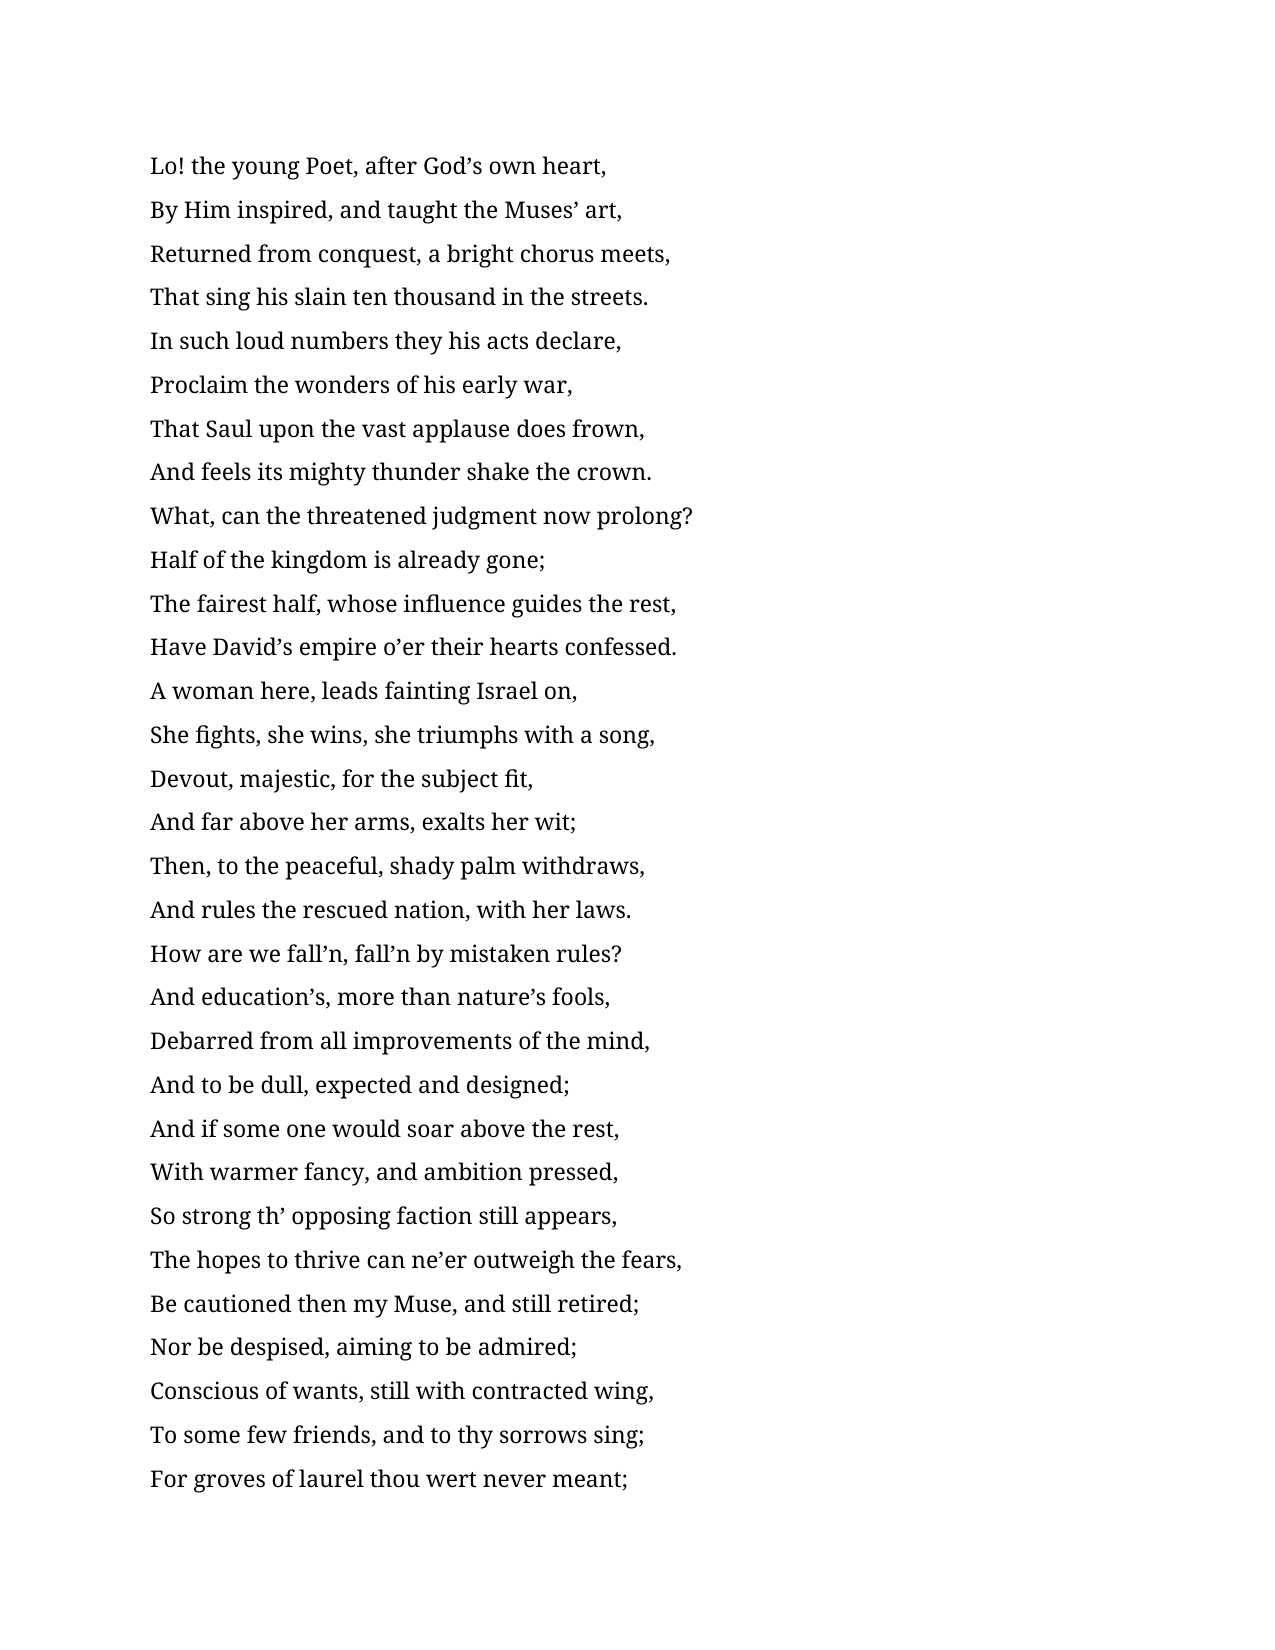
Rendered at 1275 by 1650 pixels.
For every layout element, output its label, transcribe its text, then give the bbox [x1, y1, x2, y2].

text Then, to the peaceful, shady palm withdraws, [150, 850, 1125, 881]
text Have David’s empire o’er their hearts confessed. [150, 631, 1125, 662]
text To some few friends, and to thy sorrows sing; [150, 1419, 1125, 1450]
text The fairest half, whose influence guides the rest, [150, 587, 1125, 619]
text For groves of laurel thou wert never meant; [150, 1462, 1125, 1494]
text In such loud numbers they his acts declare, [150, 325, 1125, 356]
text And feels its mighty thunder shake the crown. [150, 456, 1125, 487]
text Debarred from all improvements of the mind, [150, 1025, 1125, 1056]
text Be cautioned then my Muse, and still retired; [150, 1287, 1125, 1319]
text And if some one would soar above the rest, [150, 1112, 1125, 1144]
text What, can the threatened judgment now prolong? [150, 500, 1125, 531]
text She fights, she wins, she triumphs with a song, [150, 719, 1125, 750]
text Half of the kingdom is already gone; [150, 544, 1125, 575]
text That Saul upon the vast applause does frown, [150, 412, 1125, 444]
text Proclaim the wonders of his early war, [150, 369, 1125, 400]
text Conscious of wants, still with contracted wing, [150, 1375, 1125, 1406]
text With warmer fancy, and ambition pressed, [150, 1156, 1125, 1187]
text A woman here, leads fainting Israel on, [150, 675, 1125, 706]
text The hopes to thrive can ne’er outweigh the fears, [150, 1244, 1125, 1275]
text Nor be despised, aiming to be admired; [150, 1331, 1125, 1362]
text Devout, majestic, for the subject fit, [150, 762, 1125, 794]
text Lo! the young Poet, after God’s own heart, [150, 150, 1125, 181]
text Returned from conquest, a bright chorus meets, [150, 237, 1125, 269]
text So strong th’ opposing faction still appears, [150, 1200, 1125, 1231]
text And education’s, more than nature’s fools, [150, 981, 1125, 1012]
text And rules the rescued nation, with her laws. [150, 894, 1125, 925]
text By Him inspired, and taught the Muses’ art, [150, 194, 1125, 225]
text And far above her arms, exalts her wit; [150, 806, 1125, 837]
text And to be dull, expected and designed; [150, 1069, 1125, 1100]
text That sing his slain ten thousand in the streets. [150, 281, 1125, 312]
text How are we fall’n, fall’n by mistaken rules? [150, 937, 1125, 969]
